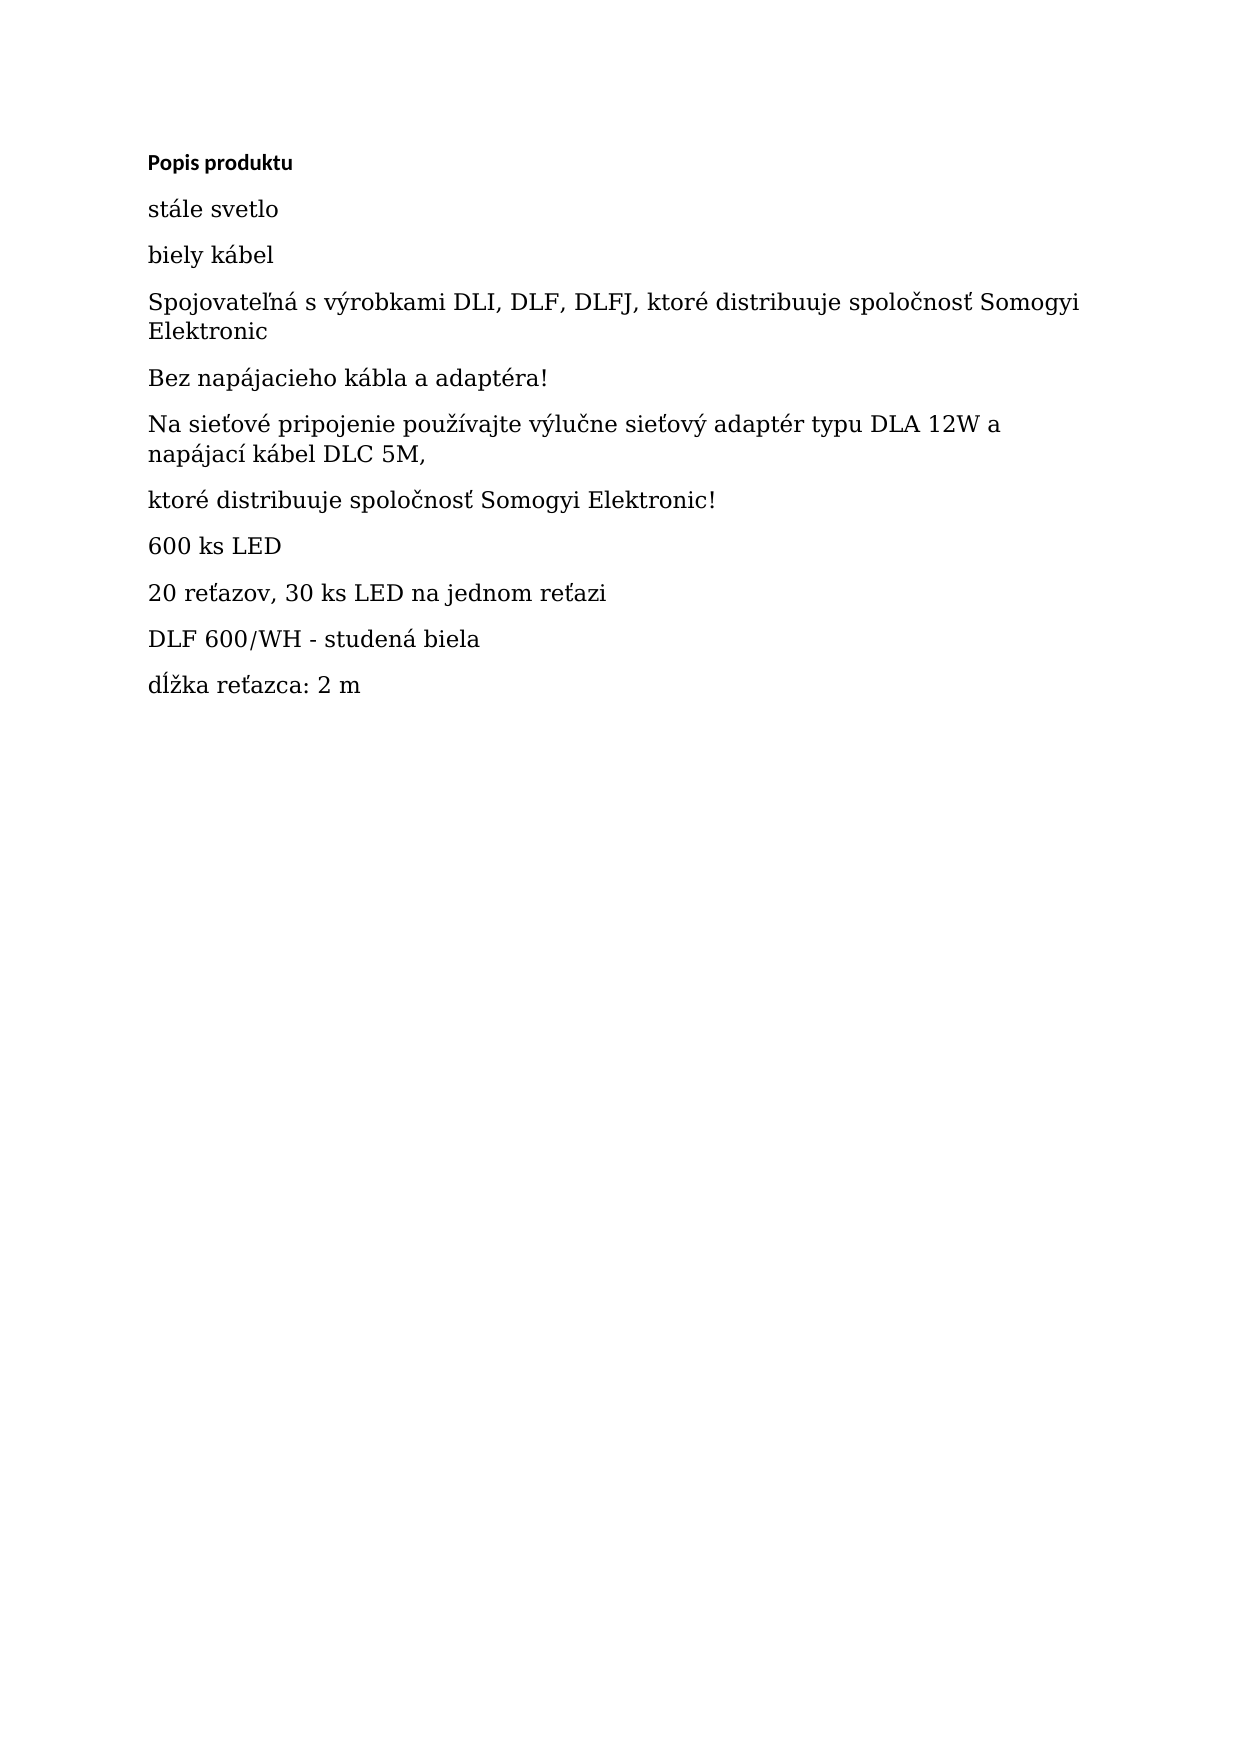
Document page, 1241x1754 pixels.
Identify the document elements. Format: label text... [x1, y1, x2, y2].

text 600 ks LED [148, 532, 1093, 559]
text Popis produktu [148, 148, 1093, 176]
text ktoré distribuuje spoločnosť Somogyi Elektronic! [148, 486, 1093, 513]
text stále svetlo [148, 194, 1093, 222]
text biely kábel [148, 241, 1093, 268]
text 20 reťazov, 30 ks LED na jednom reťazi [148, 578, 1093, 606]
text Na sieťové pripojenie používajte výlučne sieťový adaptér typu DLA 12W a napájací kábel DLC 5M, [148, 409, 1093, 467]
text dĺžka reťazca: 2 m [148, 671, 1093, 698]
text DLF 600/WH - studená biela [148, 625, 1093, 652]
text Bez napájacieho kábla a adaptéra! [148, 363, 1093, 391]
text Spojovateľná s výrobkami DLI, DLF, DLFJ, ktoré distribuuje spoločnosť Somogyi Elektronic [148, 287, 1093, 344]
